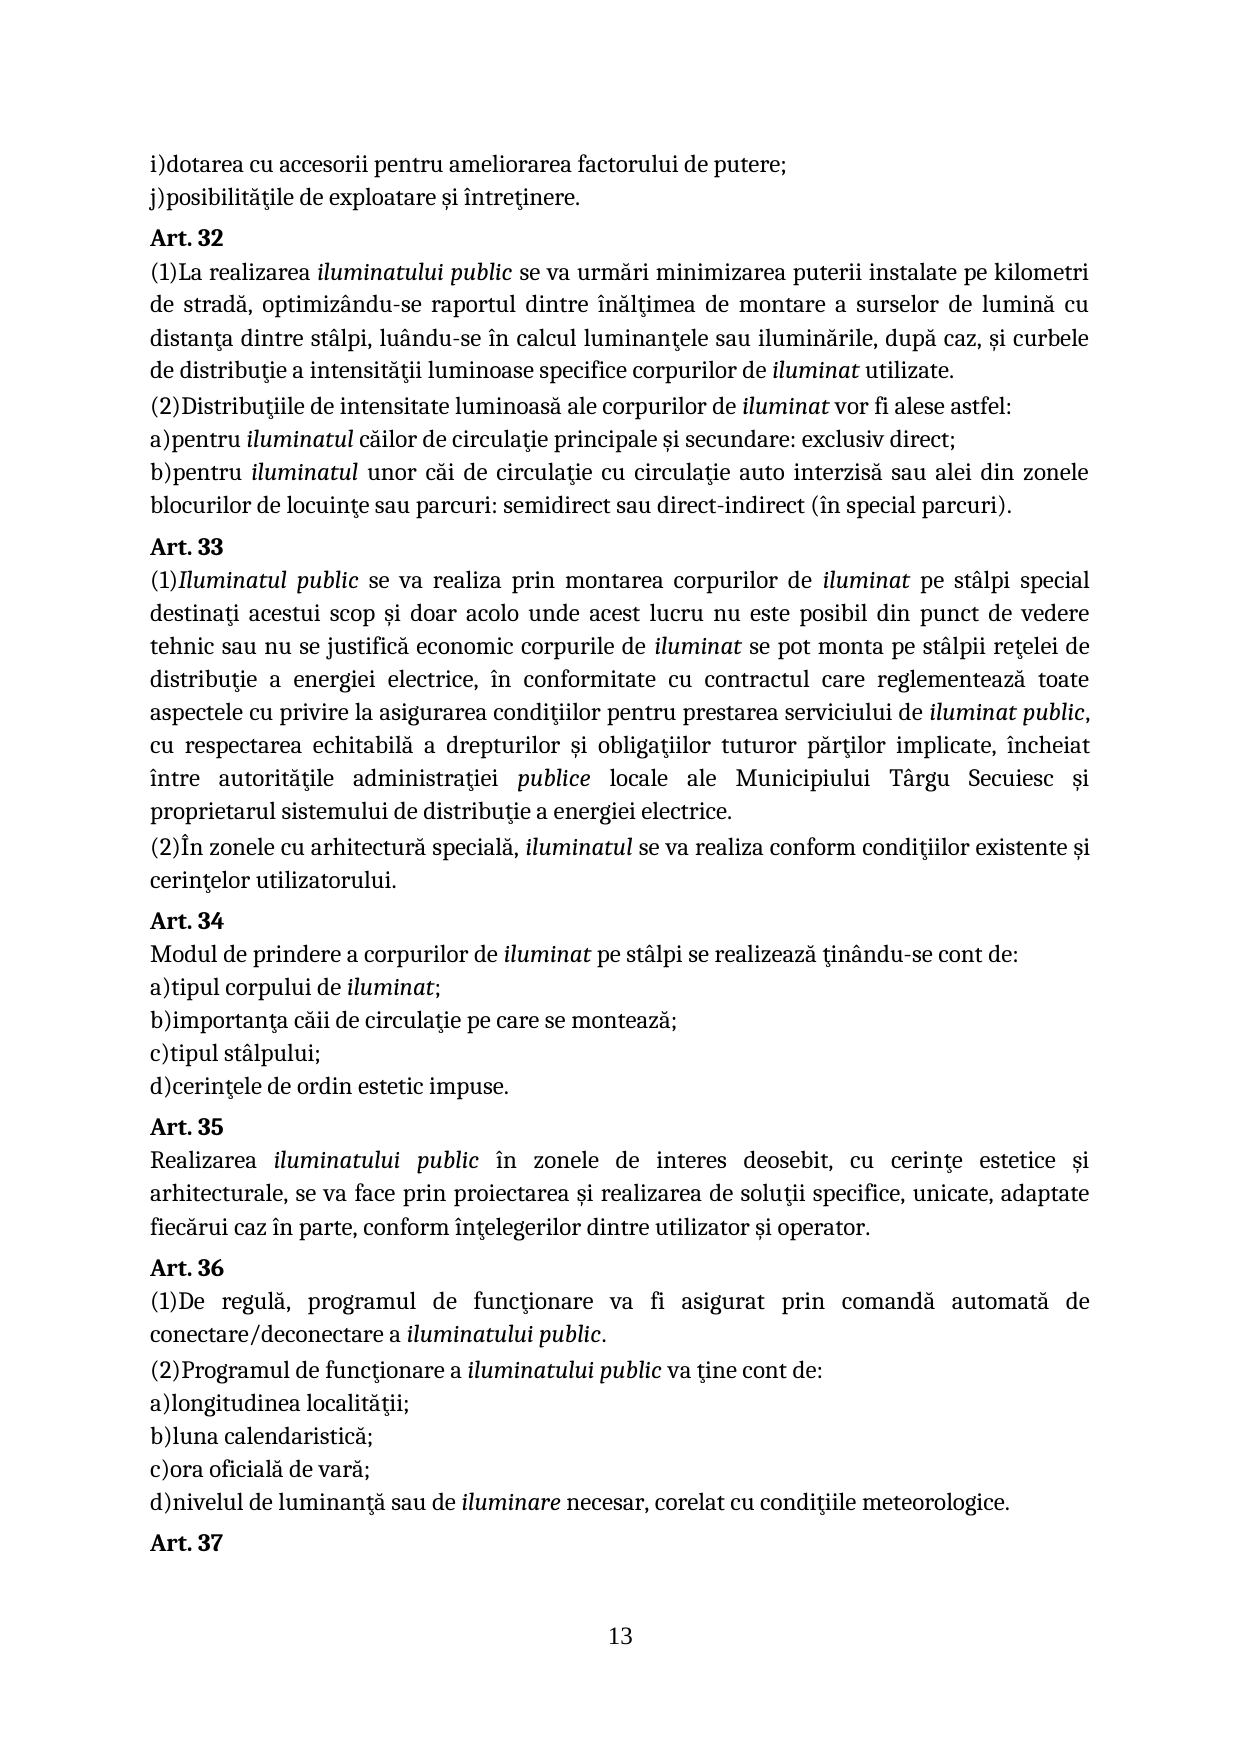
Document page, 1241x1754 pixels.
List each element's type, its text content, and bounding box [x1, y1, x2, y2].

text i)dotarea cu accesorii pentru ameliorarea factorului de putere; [150, 150, 1090, 179]
text Modul de prindere a corpurilor de iluminat pe stâlpi se realizează ţinându-se cont de: [150, 940, 1090, 969]
text b)importanţa căii de circulaţie pe care se montează; [150, 1006, 1090, 1035]
text b)pentru iluminatul unor căi de circulaţie cu circulaţie auto interzisă sau alei din zonele blocurilor de locuinţe sau parcuri: semidirect sau direct-indirect (în special parcuri). [150, 458, 1090, 520]
text (1)Iluminatul public se va realiza prin montarea corpurilor de iluminat pe stâlpi special destinaţi acestui scop şi doar acolo unde acest lucru nu este posibil din punct de vedere tehnic sau nu se justifică economic corpurile de iluminat se pot monta pe stâlpii reţelei de distribuţie a energiei electrice, în conformitate cu contractul care reglementează toate aspectele cu privire la asigurarea condiţiilor pentru prestarea serviciului de iluminat public, cu respectarea echitabilă a drepturilor şi obligaţiilor tuturor părţilor implicate, încheiat între autorităţile administraţiei publice locale ale Municipiului Târgu Secuiesc şi proprietarul sistemului de distribuţie a energiei electrice. [150, 566, 1090, 826]
text (1)De regulă, programul de funcţionare va fi asigurat prin comandă automată de conectare/deconectare a iluminatului public. [150, 1287, 1090, 1348]
text Realizarea iluminatului public în zonele de interes deosebit, cu cerinţe estetice şi arhitecturale, se va face prin proiectarea şi realizarea de soluţii specifice, unicate, adaptate fiecărui caz în parte, conform înţelegerilor dintre utilizator şi operator. [150, 1146, 1090, 1241]
text Art. 36 [150, 1254, 1090, 1282]
text (2)În zonele cu arhitectură specială, iluminatul se va realiza conform condiţiilor existente şi cerinţelor utilizatorului. [150, 832, 1090, 894]
text j)posibilităţile de exploatare şi întreţinere. [150, 183, 1090, 212]
text b)luna calendaristică; [150, 1422, 1090, 1450]
text Art. 35 [150, 1113, 1090, 1142]
text a)longitudinea localităţii; [150, 1388, 1090, 1417]
text d)cerinţele de ordin estetic impuse. [150, 1072, 1090, 1101]
text a)pentru iluminatul căilor de circulaţie principale şi secundare: exclusiv direct; [150, 425, 1090, 454]
text (2)Programul de funcţionare a iluminatului public va ţine cont de: [150, 1356, 1090, 1384]
text Art. 32 [150, 224, 1090, 253]
text (1)La realizarea iluminatului public se va urmări minimizarea puterii instalate pe kilometri de stradă, optimizându-se raportul dintre înălţimea de montare a surselor de lumină cu distanţa dintre stâlpi, luându-se în calcul luminanţele sau iluminările, după caz, şi curbele de distribuţie a intensităţii luminoase specifice corpurilor de iluminat utilizate. [150, 257, 1090, 385]
text Art. 33 [150, 533, 1090, 561]
text c)tipul stâlpului; [150, 1039, 1090, 1068]
text d)nivelul de luminanţă sau de iluminare necesar, corelat cu condiţiile meteorologice. [150, 1488, 1090, 1516]
text a)tipul corpului de iluminat; [150, 973, 1090, 1002]
text Art. 37 [150, 1529, 1090, 1558]
text c)ora oficială de vară; [150, 1454, 1090, 1483]
text Art. 34 [150, 907, 1090, 936]
text (2)Distribuţiile de intensitate luminoasă ale corpurilor de iluminat vor fi alese astfel: [150, 392, 1090, 421]
